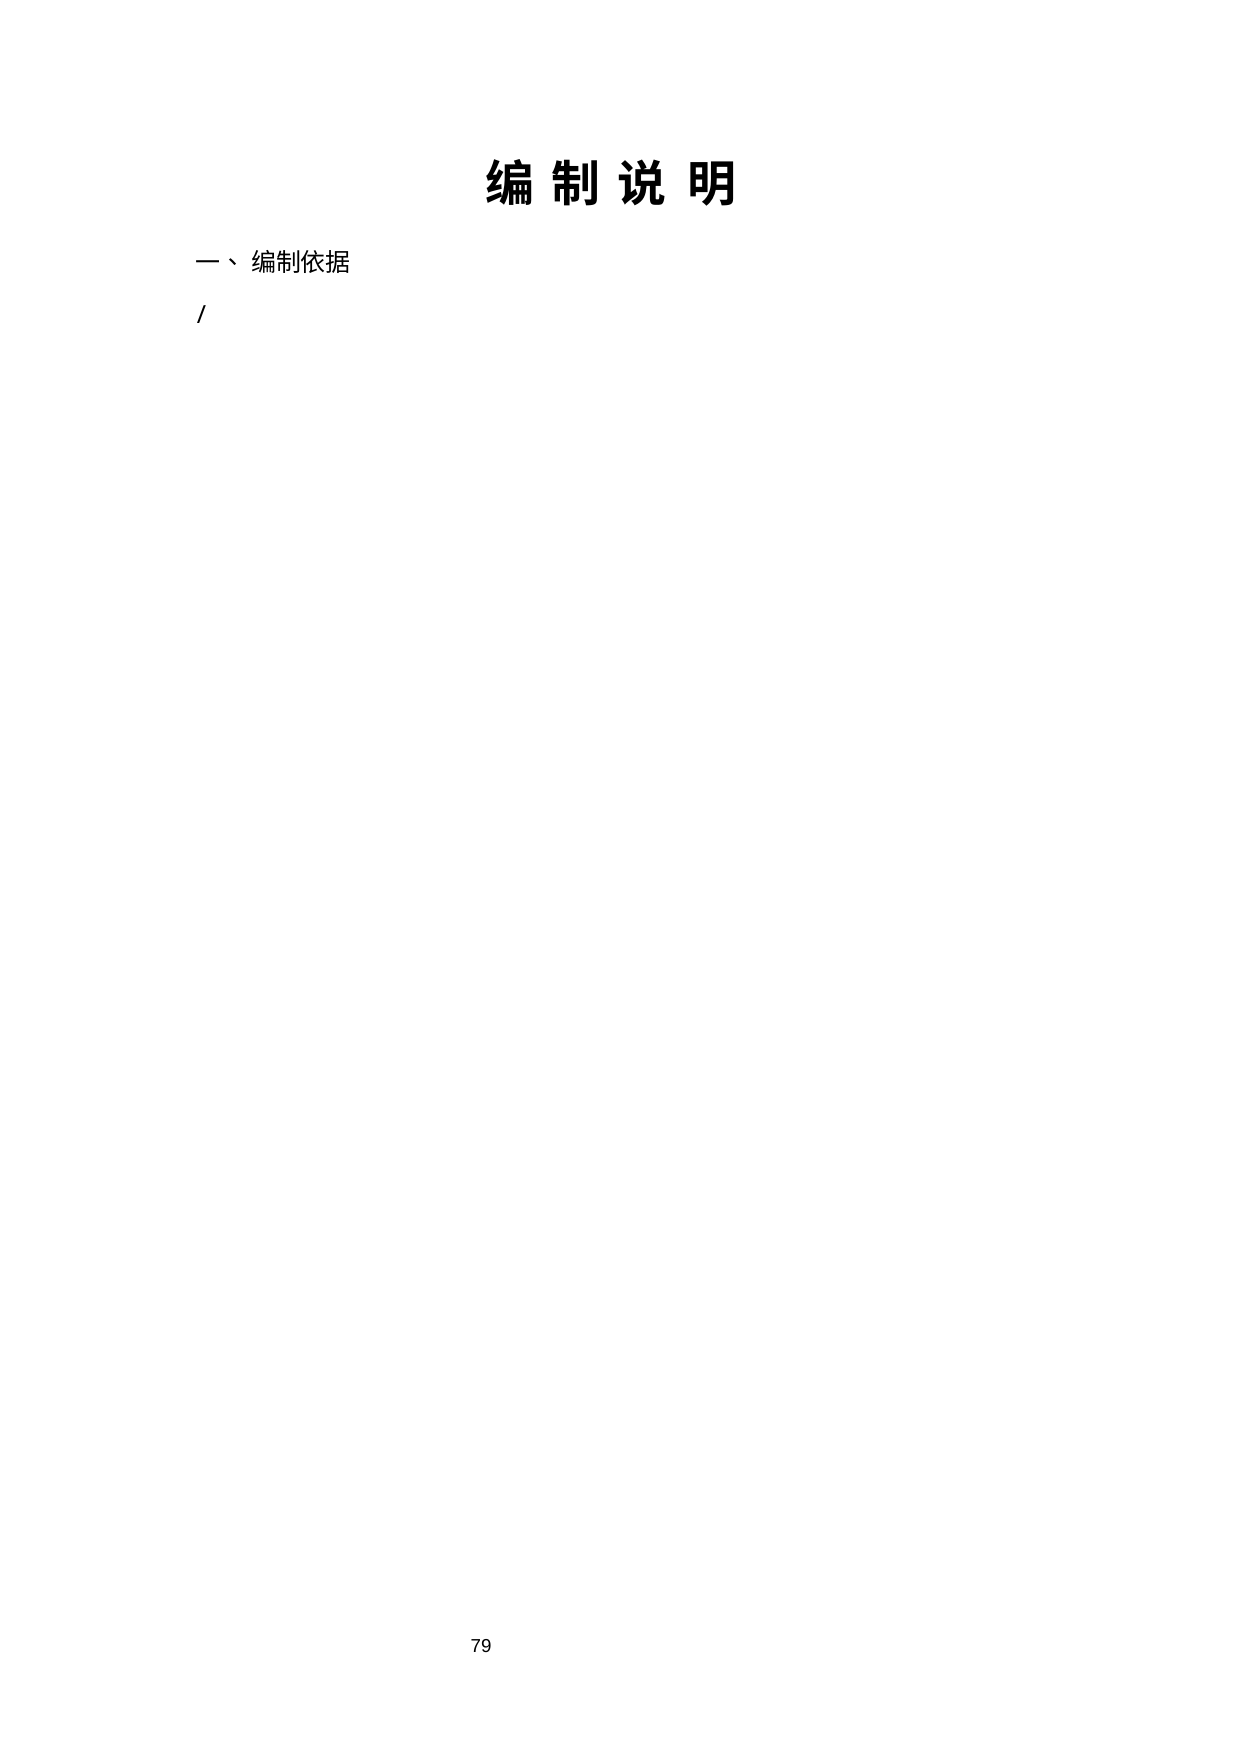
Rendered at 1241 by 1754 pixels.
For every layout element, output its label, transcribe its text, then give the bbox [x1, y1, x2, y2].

text 一、 编制依据 [195, 247, 1096, 278]
text 编 制 说 明 [486, 151, 1096, 214]
text / [145, 297, 1096, 331]
